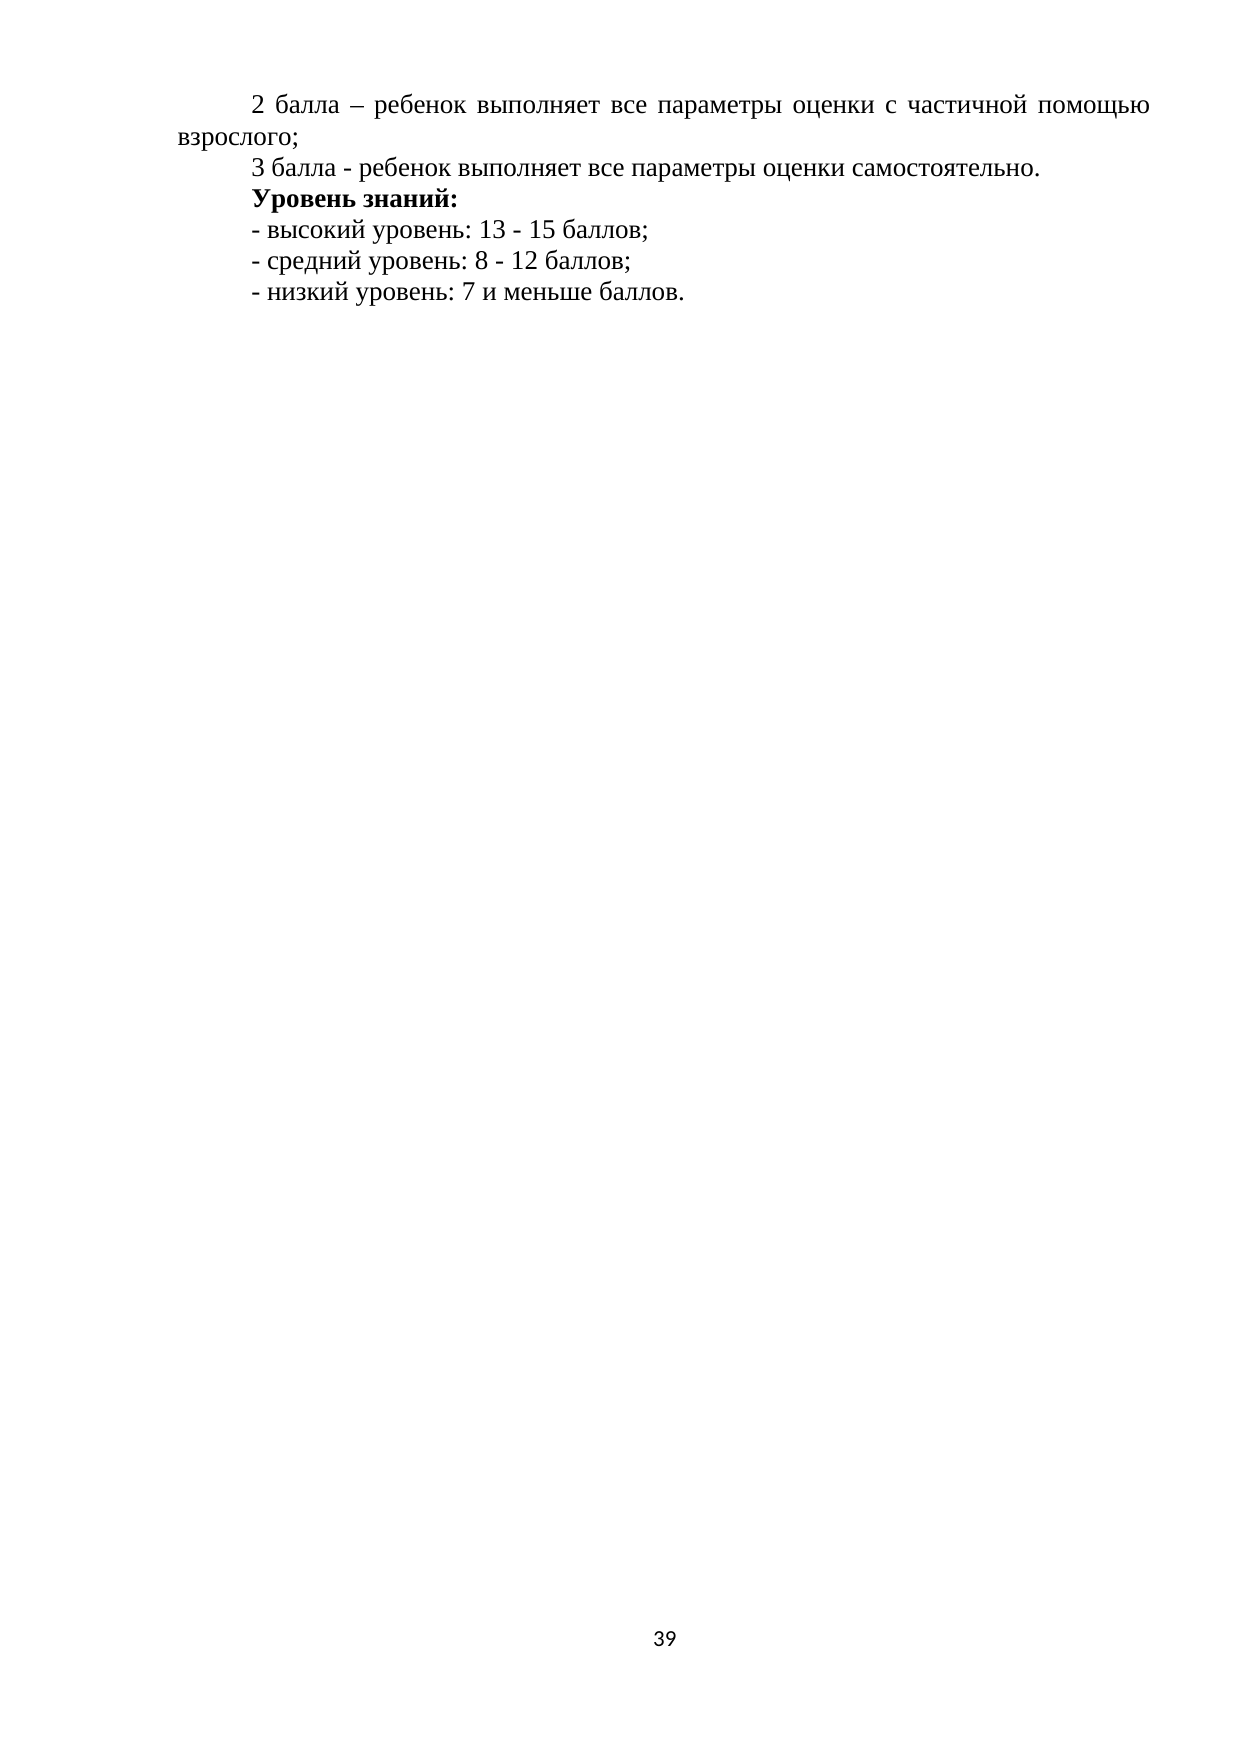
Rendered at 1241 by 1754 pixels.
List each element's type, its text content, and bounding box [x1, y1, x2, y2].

text 2 балла – ребенок выполняет все параметры оценки с частичной помощью взрослого; [177, 89, 1152, 151]
text - низкий уровень: 7 и меньше баллов. [177, 276, 1152, 307]
text - средний уровень: 8 - 12 баллов; [177, 244, 1152, 276]
text 3 балла - ребенок выполняет все параметры оценки самостоятельно. [177, 151, 1152, 182]
text Уровень знаний: [177, 182, 1152, 213]
text - высокий уровень: 13 - 15 баллов; [177, 213, 1152, 244]
